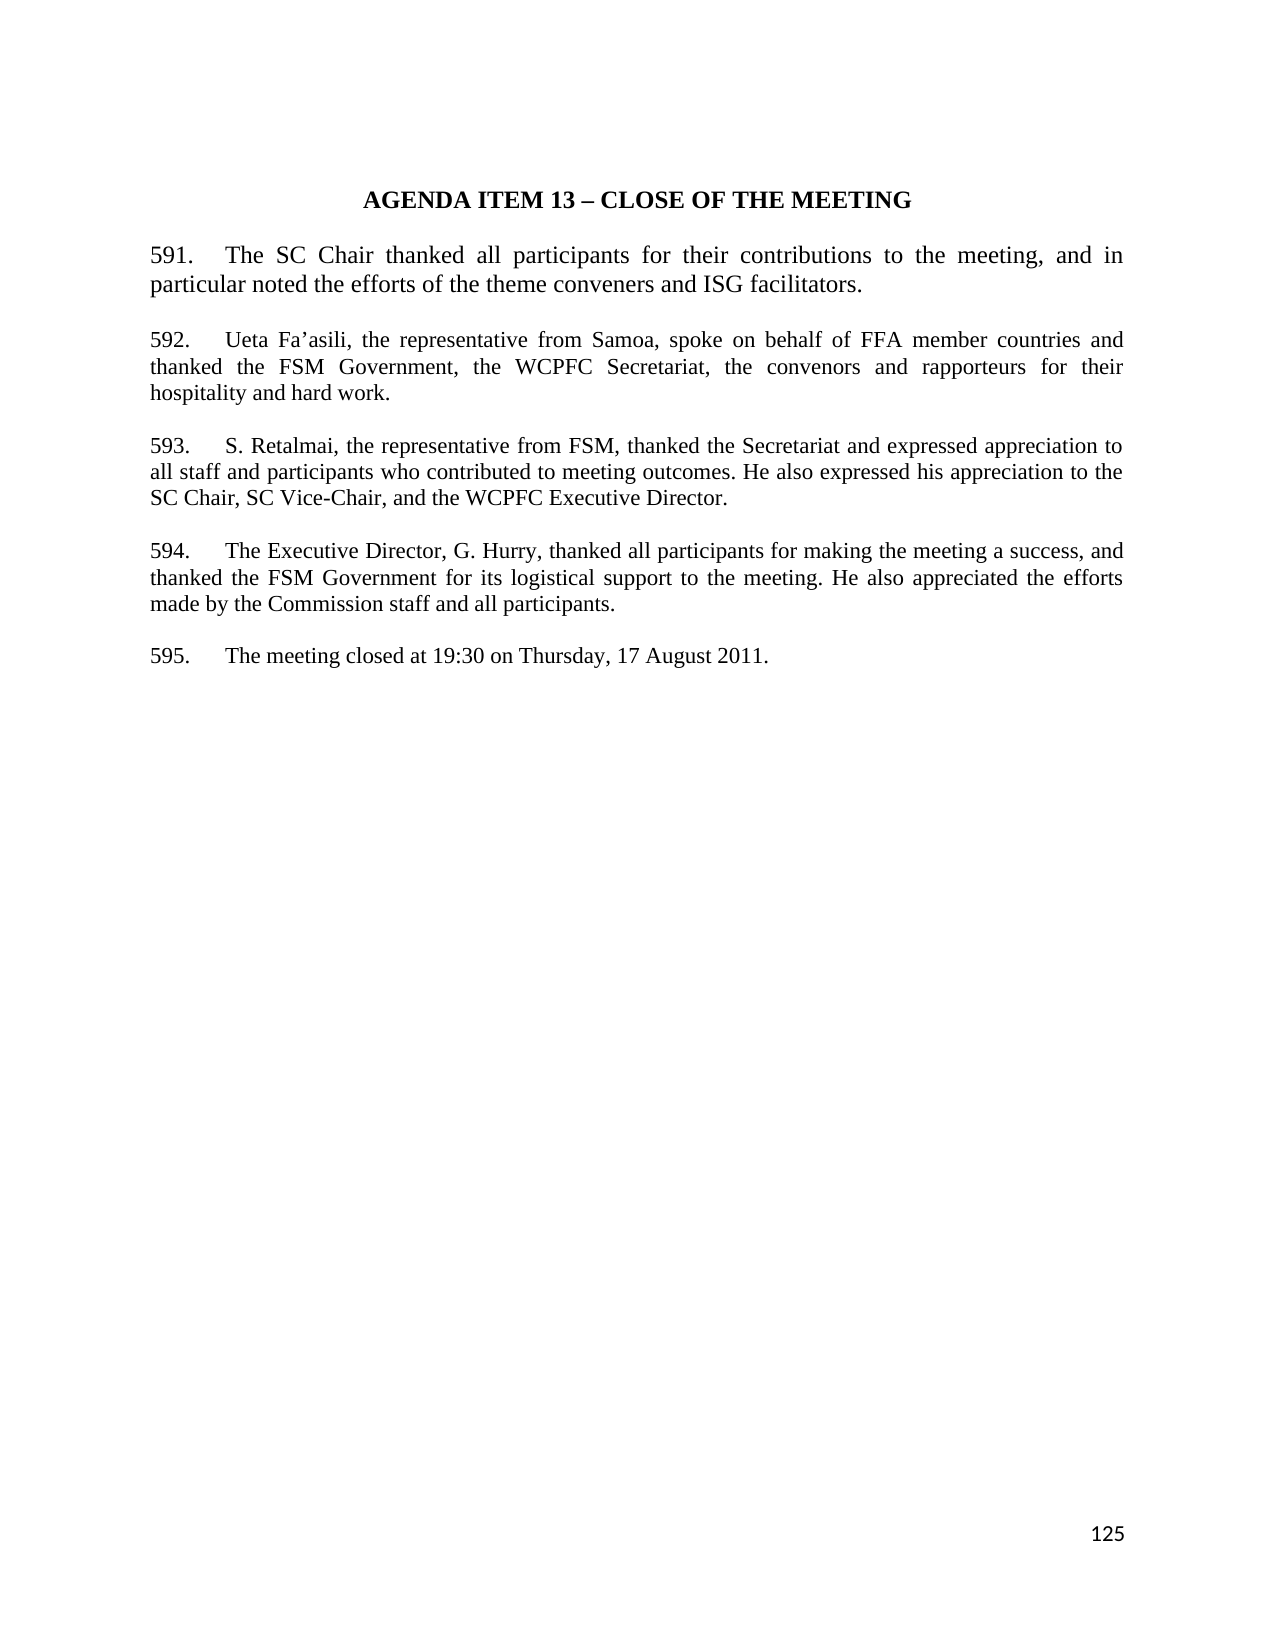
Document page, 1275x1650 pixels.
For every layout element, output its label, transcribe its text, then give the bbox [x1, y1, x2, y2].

list The SC Chair thanked all participants for their contributions to the meeting, and in particular noted the efforts of the theme conveners and ISG facilitators. [150, 240, 1125, 298]
list S. Retalmai, the representative from FSM, thanked the Secretariat and expressed appreciation to all staff and participants who contributed to meeting outcomes. He also expressed his appreciation to the SC Chair, SC Vice-Chair, and the WCPFC Executive Director. [150, 432, 1125, 511]
list The Executive Director, G. Hurry, thanked all participants for making the meeting a success, and thanked the FSM Government for its logistical support to the meeting. He also appreciated the efforts made by the Commission staff and all participants. [150, 537, 1125, 616]
subtitle AGENDA ITEM 13 – CLOSE OF THE MEETING [150, 185, 1125, 214]
list The meeting closed at 19:30 on Thursday, 17 August 2011. [150, 643, 1125, 669]
list Ueta Fa’asili, the representative from Samoa, spoke on behalf of FFA member countries and thanked the FSM Government, the WCPFC Secretariat, the convenors and rapporteurs for their hospitality and hard work. [150, 326, 1125, 405]
